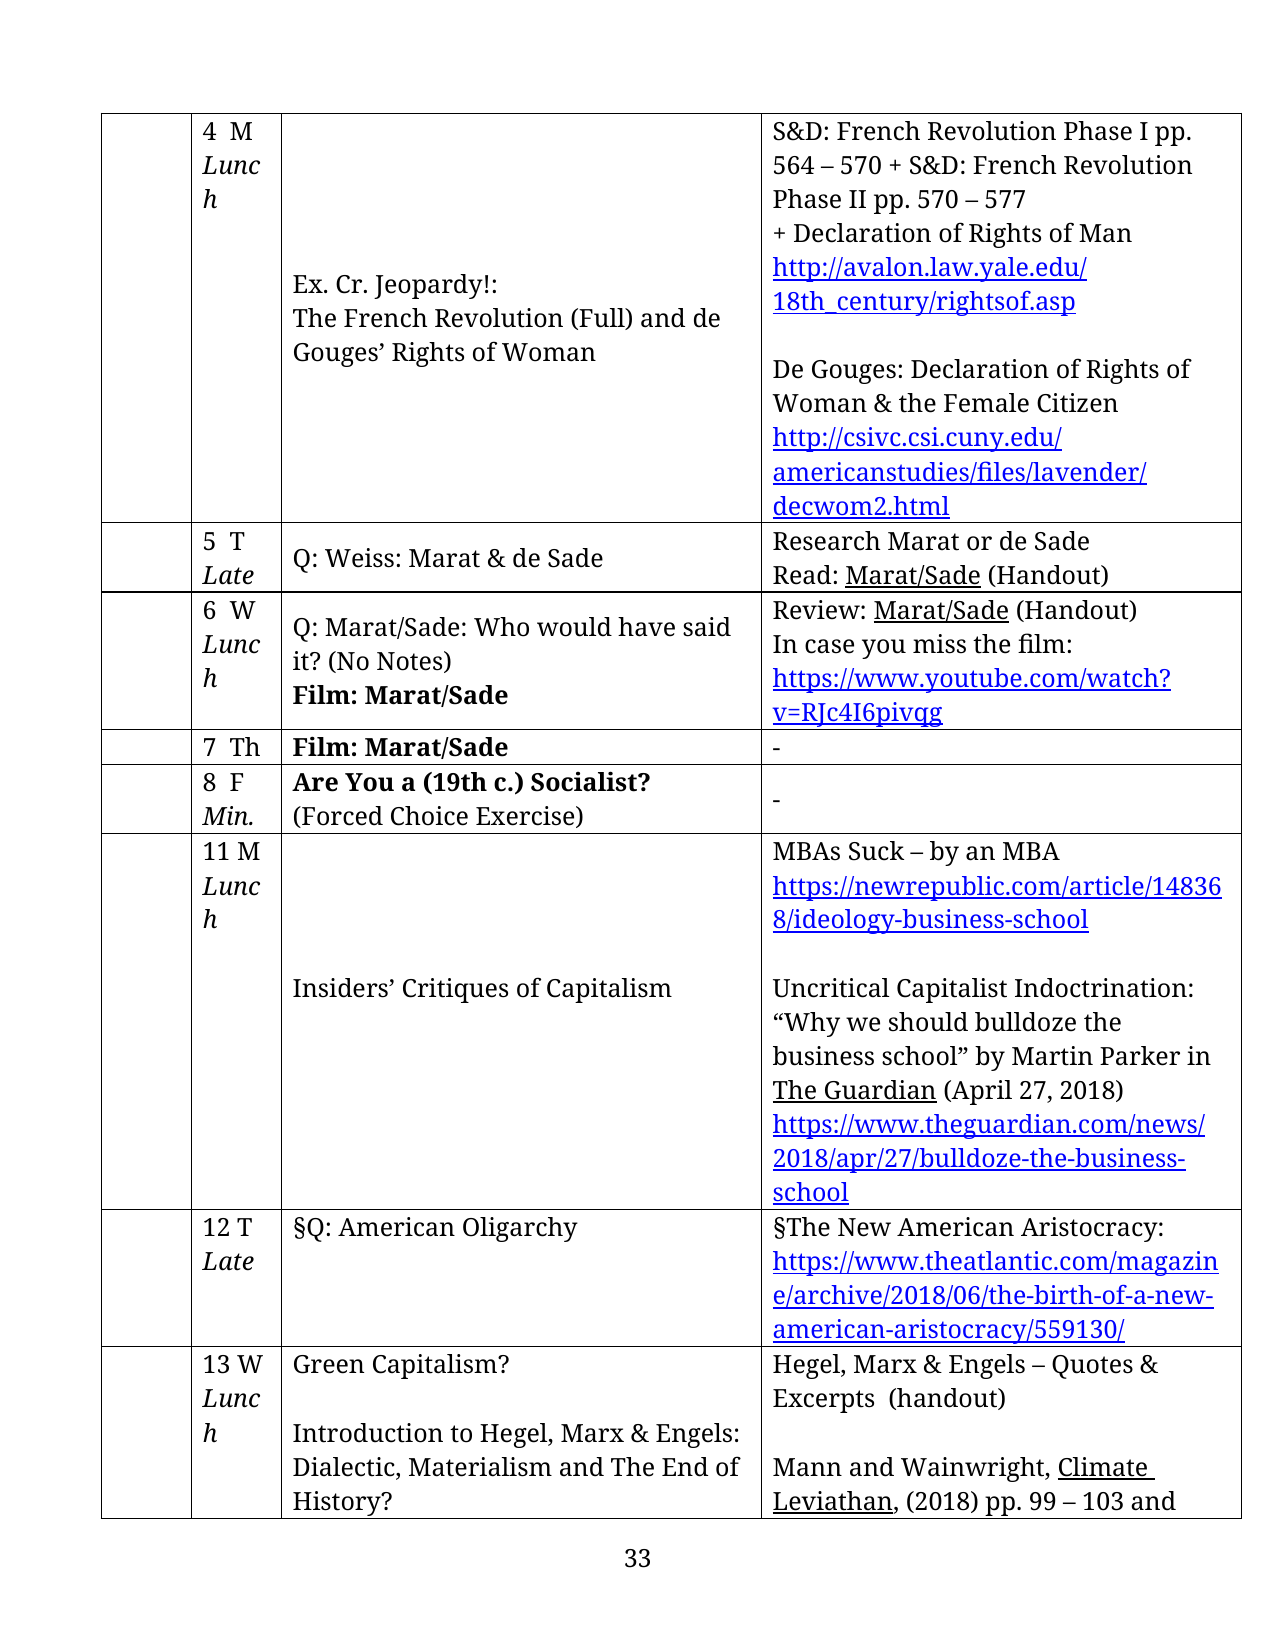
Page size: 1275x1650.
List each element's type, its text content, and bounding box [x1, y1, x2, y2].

table_cell 7 Th [192, 730, 281, 764]
table_cell [102, 1210, 191, 1346]
table_cell [102, 523, 191, 591]
table_cell 13 W Lunch [192, 1347, 281, 1517]
table_cell §The New American Aristocracy: https://www.theatlantic.com/magazine/archive/2018/06/the-birth-of-a-new-american-aristocracy/559130/ [762, 1210, 1241, 1346]
table_cell [102, 114, 191, 522]
table_cell 8 F Min. [192, 765, 281, 833]
table_cell - [762, 765, 1241, 833]
table_cell Research Marat or de Sade Read: Marat/Sade (Handout) [762, 523, 1241, 591]
table_cell Film: Marat/Sade [282, 730, 761, 764]
table_cell Q: Marat/Sade: Who would have said it? (No Notes) Film: Marat/Sade [282, 593, 761, 729]
table_cell §Q: American Oligarchy [282, 1210, 761, 1346]
table_cell 4 M Lunch [192, 114, 281, 522]
table_cell [102, 765, 191, 833]
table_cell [282, 1347, 761, 1517]
table_cell Insiders’ Critiques of Capitalism [282, 834, 761, 1209]
table_cell MBAs Suck – by an MBA https://newrepublic.com/article/148368/ideology-business-school Uncritical Capitalist Indoctrination: “Why we should bulldoze the business school” by Martin Parker in The Guardian (April 27, 2018) https://www.theguardian.com/news/2018/apr/27/bulldoze-the-business-school [762, 834, 1241, 1209]
table_cell Are You a (19th c.) Socialist? (Forced Choice Exercise) [282, 765, 761, 833]
table_cell 12 T Late [192, 1210, 281, 1346]
table_cell 6 W Lunch [192, 593, 281, 729]
table_cell [102, 834, 191, 1209]
table_cell Review: Marat/Sade (Handout) In case you miss the film: https://www.youtube.com/watch?v=RJc4I6pivqg [762, 593, 1241, 729]
table_cell [102, 730, 191, 764]
table_cell Q: Weiss: Marat & de Sade [282, 523, 761, 591]
table_cell [102, 593, 191, 729]
table_cell 5 T Late [192, 523, 281, 591]
table_cell [102, 1347, 191, 1517]
table_cell S&D: French Revolution Phase I pp. 564 – 570 + S&D: French Revolution Phase II pp. 570 – 577 + Declaration of Rights of Man http://avalon.law.yale.edu/18th_century/rightsof.asp De Gouges: Declaration of Rights of Woman & the Female Citizen http://csivc.csi.cuny.edu/americanstudies/files/lavender/decwom2.html [762, 114, 1241, 522]
table_cell Ex. Cr. Jeopardy!: The French Revolution (Full) and de Gouges’ Rights of Woman [282, 114, 761, 522]
table_cell 11 M Lunch [192, 834, 281, 1209]
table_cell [762, 1347, 1241, 1517]
table_cell - [762, 730, 1241, 764]
